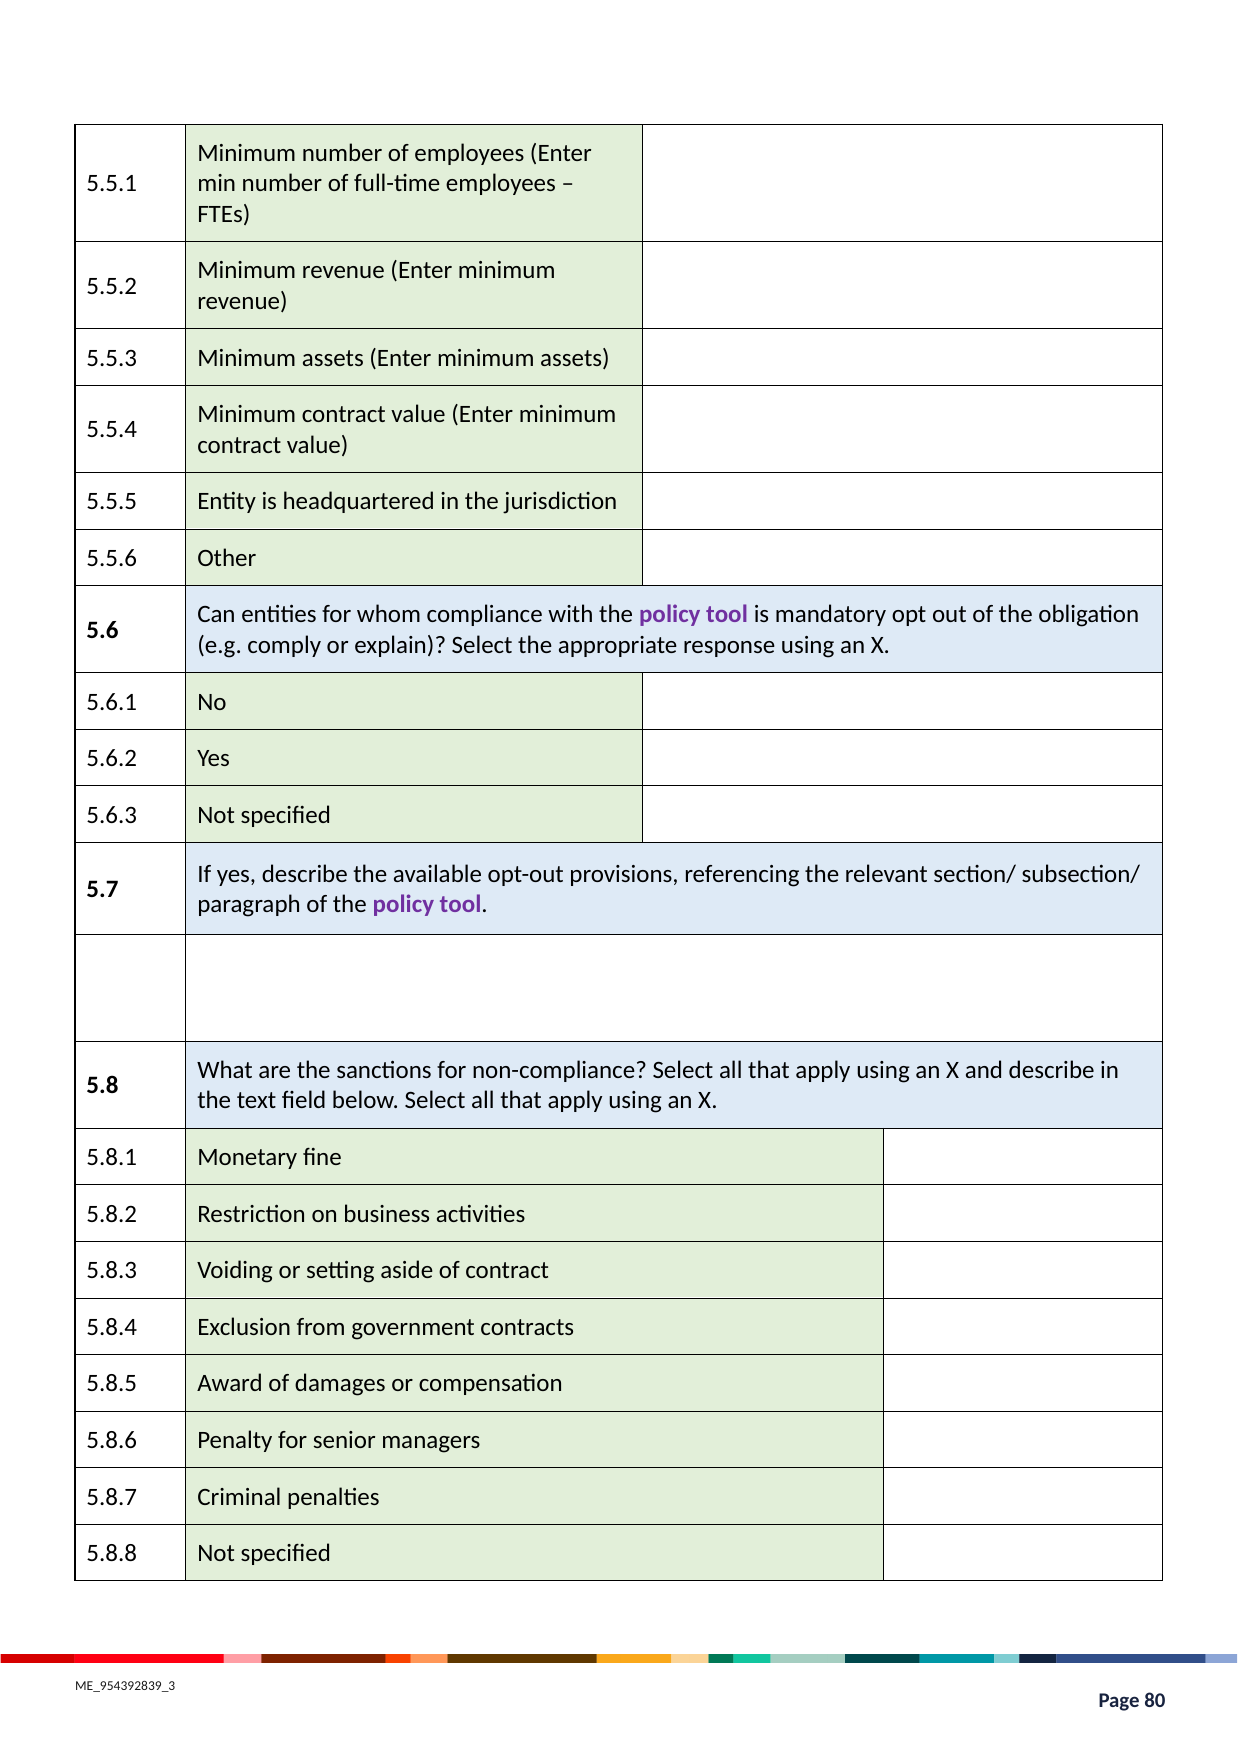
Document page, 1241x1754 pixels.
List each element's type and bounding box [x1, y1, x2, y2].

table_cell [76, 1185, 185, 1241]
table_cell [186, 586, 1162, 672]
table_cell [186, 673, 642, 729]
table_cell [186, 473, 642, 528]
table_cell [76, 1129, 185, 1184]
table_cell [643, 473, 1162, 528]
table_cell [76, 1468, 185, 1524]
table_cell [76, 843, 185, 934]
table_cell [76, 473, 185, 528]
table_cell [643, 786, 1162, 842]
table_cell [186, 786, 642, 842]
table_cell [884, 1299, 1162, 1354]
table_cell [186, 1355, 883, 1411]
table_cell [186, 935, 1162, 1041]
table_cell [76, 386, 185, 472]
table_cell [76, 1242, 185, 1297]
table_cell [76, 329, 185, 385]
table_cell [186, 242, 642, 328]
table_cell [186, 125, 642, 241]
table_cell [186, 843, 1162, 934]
picture [0, 1654, 1236, 1663]
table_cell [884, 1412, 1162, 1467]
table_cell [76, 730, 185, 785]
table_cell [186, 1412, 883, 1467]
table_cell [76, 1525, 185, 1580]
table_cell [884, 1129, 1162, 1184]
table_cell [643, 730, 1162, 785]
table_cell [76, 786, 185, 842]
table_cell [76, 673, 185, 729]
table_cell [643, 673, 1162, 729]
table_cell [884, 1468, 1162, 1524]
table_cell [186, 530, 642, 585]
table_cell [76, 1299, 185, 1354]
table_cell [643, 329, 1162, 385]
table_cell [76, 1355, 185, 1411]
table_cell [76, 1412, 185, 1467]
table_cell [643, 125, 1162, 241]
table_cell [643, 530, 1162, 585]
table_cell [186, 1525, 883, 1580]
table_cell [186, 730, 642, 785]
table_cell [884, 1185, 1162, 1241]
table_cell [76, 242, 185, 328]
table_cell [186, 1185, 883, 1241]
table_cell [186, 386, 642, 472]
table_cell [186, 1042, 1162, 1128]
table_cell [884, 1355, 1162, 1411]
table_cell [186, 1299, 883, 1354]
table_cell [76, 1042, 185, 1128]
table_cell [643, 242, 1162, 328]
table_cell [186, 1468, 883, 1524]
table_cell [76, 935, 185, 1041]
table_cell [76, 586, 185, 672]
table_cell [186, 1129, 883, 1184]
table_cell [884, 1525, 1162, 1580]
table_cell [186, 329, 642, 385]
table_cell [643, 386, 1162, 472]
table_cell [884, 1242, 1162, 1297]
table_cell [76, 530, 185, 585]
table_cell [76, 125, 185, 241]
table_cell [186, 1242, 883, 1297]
